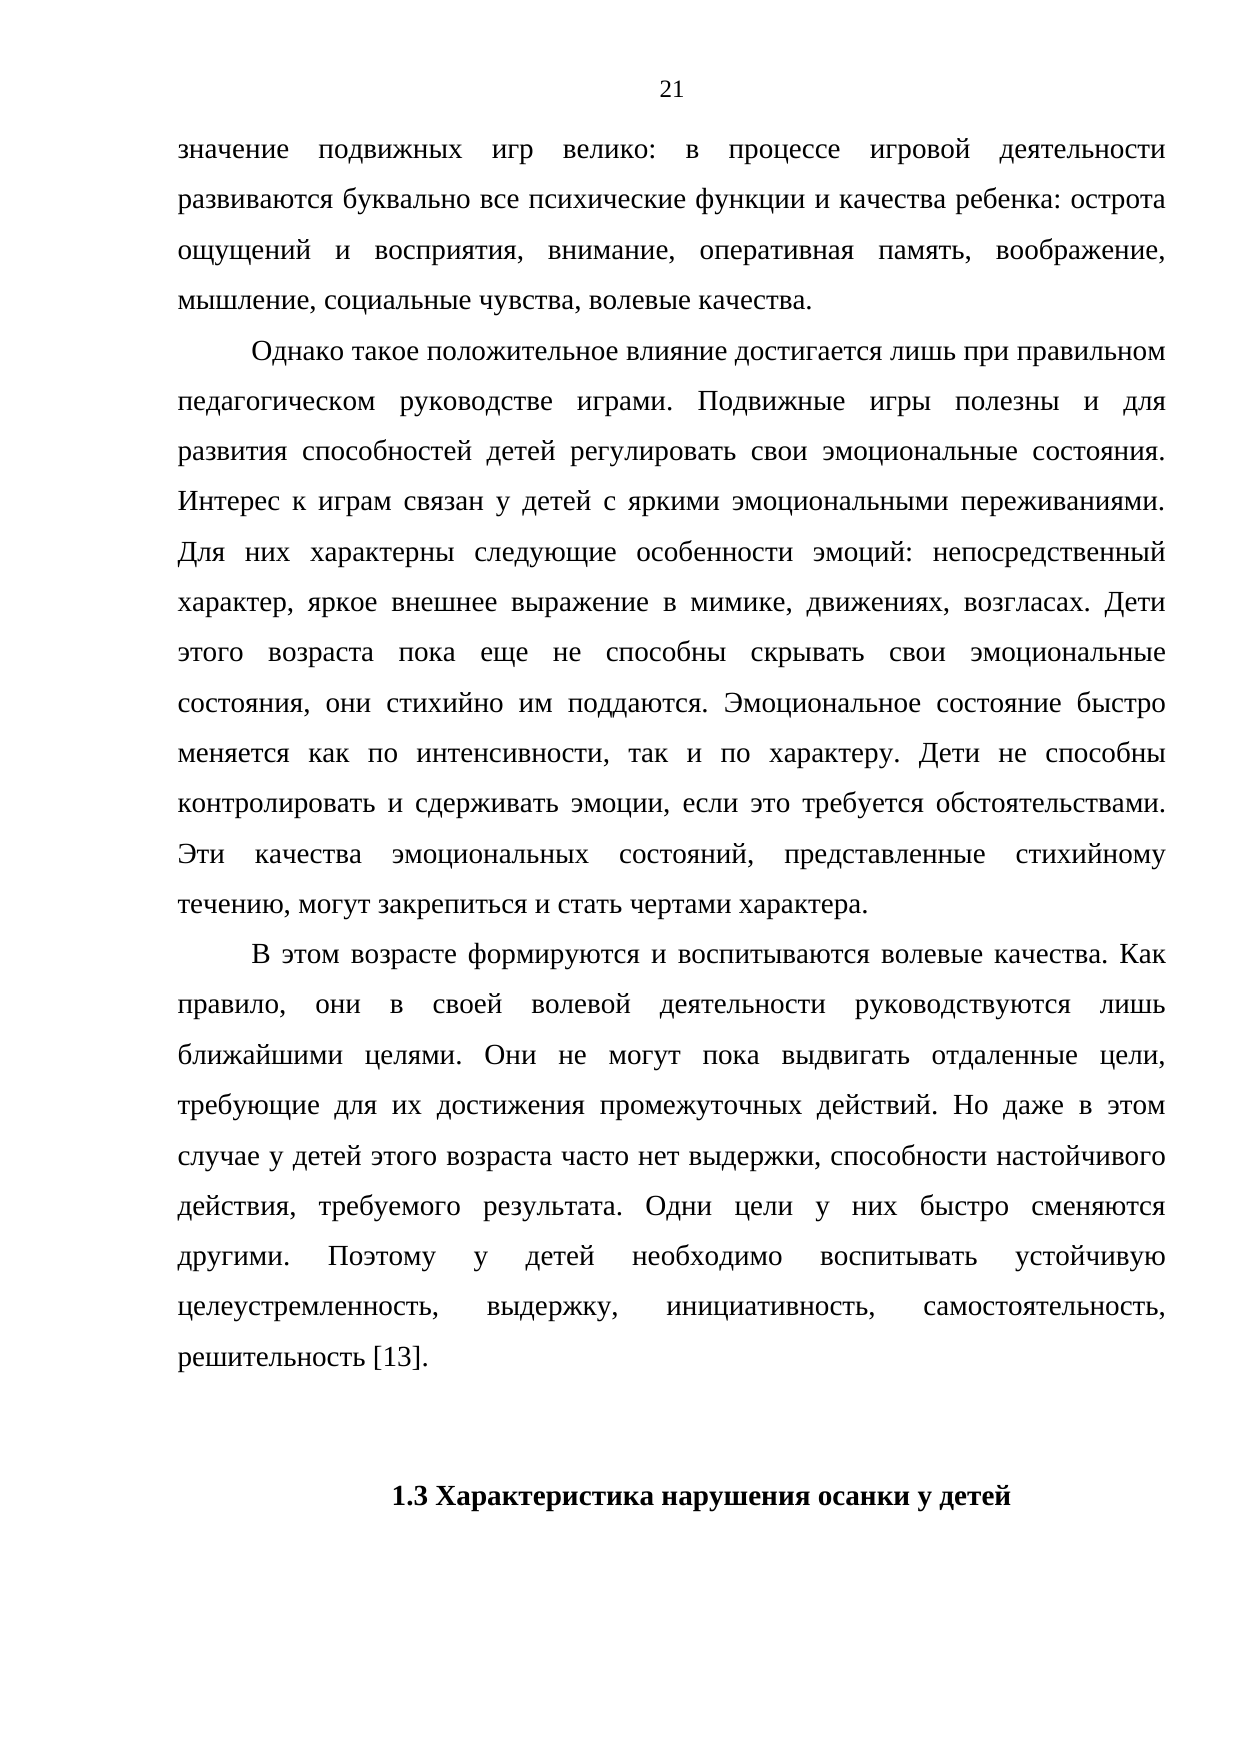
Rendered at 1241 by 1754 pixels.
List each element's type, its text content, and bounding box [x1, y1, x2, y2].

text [177, 131, 1167, 316]
text В этом возрасте формируются и воспитываются волевые качества. Как правило, они в своей волевой деятельности руководствуются лишь ближайшими целями. Они не могут пока выдвигать отдаленные цели, требующие для их достижения промежуточных действий. Но даже в этом случае у детей этого возраста часто нет выдержки, способности настойчивого действия, требуемого результата. Одни цели у них быстро сменяются другими. Поэтому у детей необходимо воспитывать устойчивую целеустремленность, выдержку, инициативность, самостоятельность, решительность [13]. [177, 936, 1167, 1372]
text 1.3 Характеристика нарушения осанки у детей [177, 1478, 1167, 1512]
text Однако такое положительное влияние достигается лишь при правильном педагогическом руководстве играми. Подвижные игры полезны и для развития способностей детей регулировать свои эмоциональные состояния. Интерес к играм связан у детей с яркими эмоциональными переживаниями. Для них характерны следующие особенности эмоций: непосредственный характер, яркое внешнее выражение в мимике, движениях, возгласах. Дети этого возраста пока еще не способны скрывать свои эмоциональные состояния, они стихийно им поддаются. Эмоциональное состояние быстро меняется как по интенсивности, так и по характеру. Дети не способны контролировать и сдерживать эмоции, если это требуется обстоятельствами. Эти качества эмоциональных состояний, представленные стихийному течению, могут закрепиться и стать чертами характера. [177, 333, 1167, 919]
